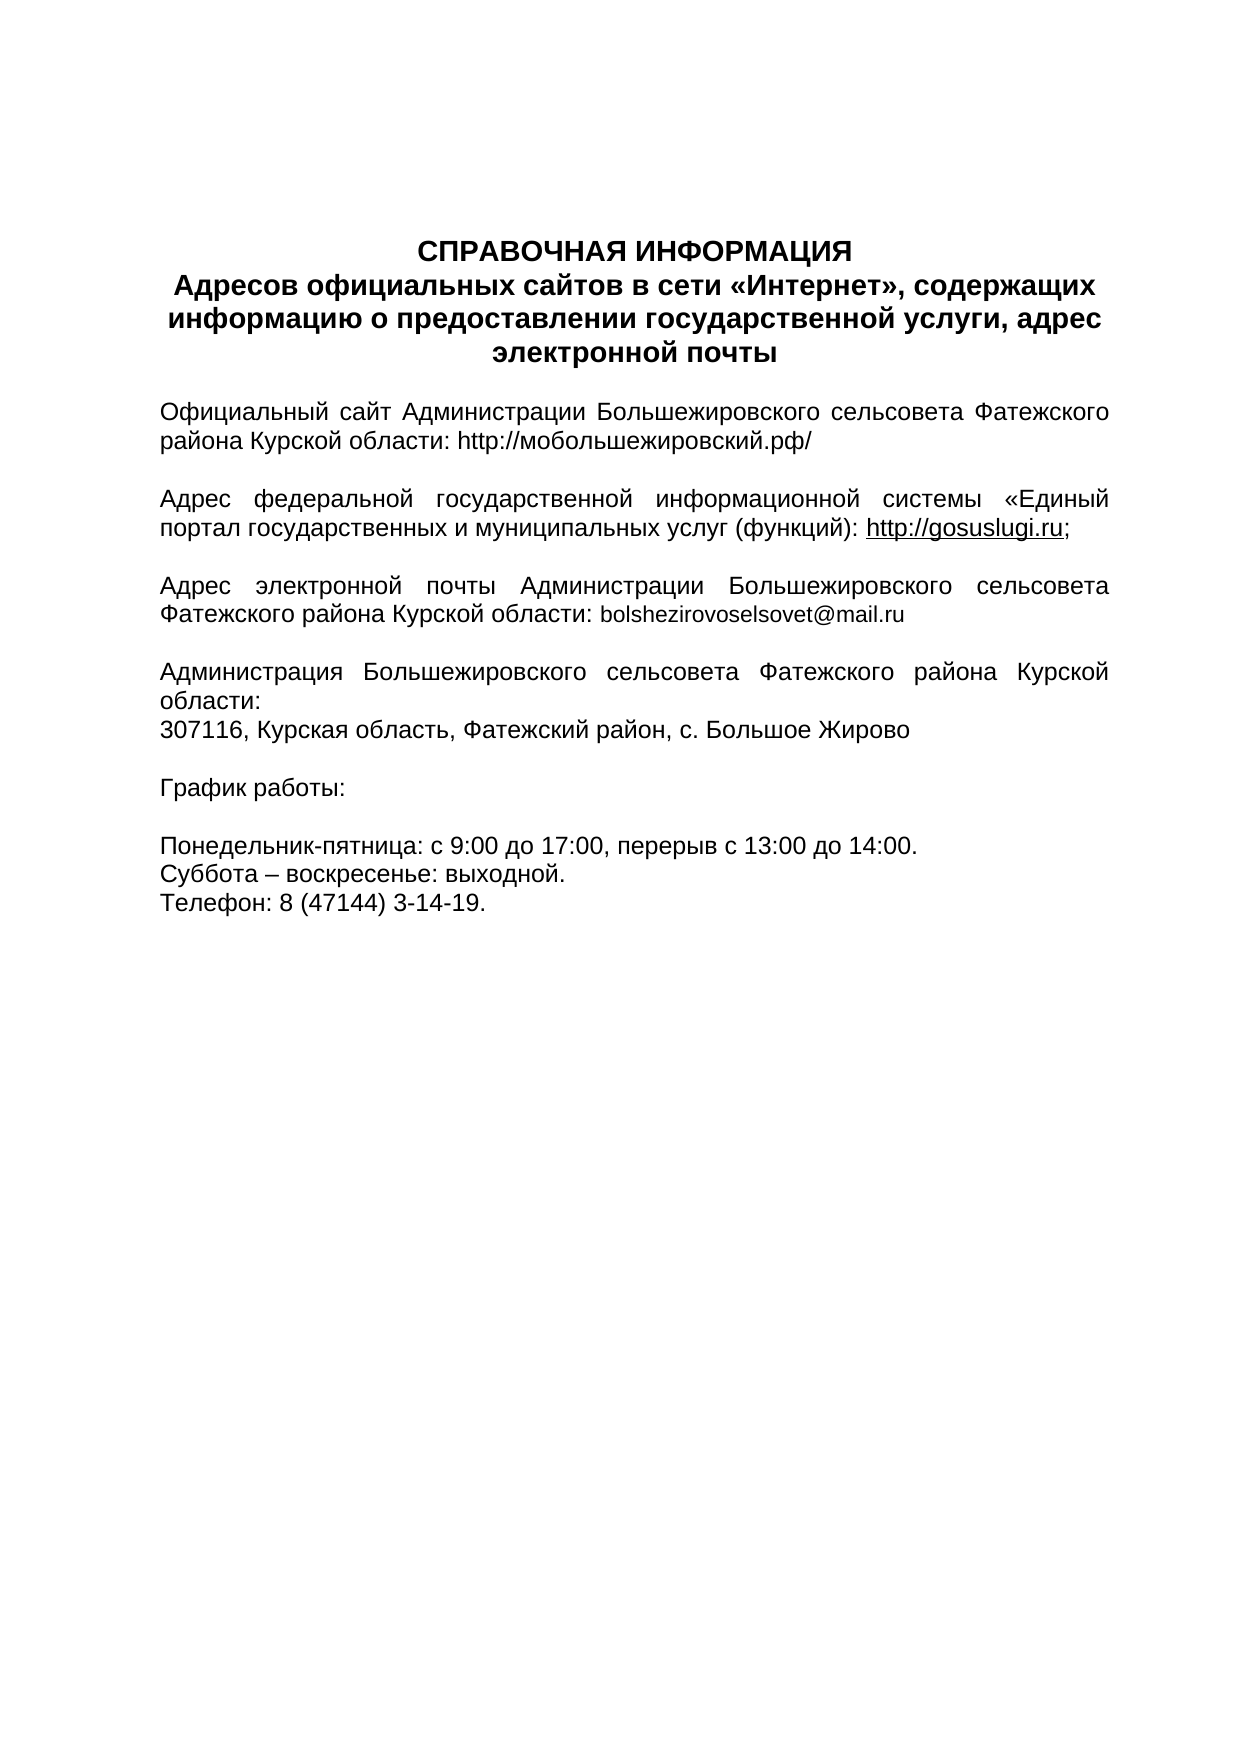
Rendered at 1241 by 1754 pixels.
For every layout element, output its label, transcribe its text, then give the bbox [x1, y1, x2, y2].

text Администрация Большежировского сельсовета Фатежского района Курской области: [159, 657, 1110, 715]
text Понедельник-пятница: с 9:00 до 17:00, перерыв с 13:00 до 14:00. [159, 831, 1110, 859]
text Адрес электронной почты Администрации Большежировского сельсовета Фатежского района Курской области: bolshezirovoselsovet@mail.ru [159, 571, 1110, 628]
text Телефон: 8 (47144) 3-14-19. [159, 888, 1110, 917]
text График работы: [159, 773, 1110, 801]
text Адрес федеральной государственной информационной системы «Единый портал государственных и муниципальных услуг (функций): http://gosuslugi.ru; [159, 484, 1110, 541]
text Адресов официальных сайтов в сети «Интернет», содержащих информацию о предоставлении государственной услуги, адрес электронной почты [159, 267, 1110, 368]
text Суббота – воскресенье: выходной. [159, 859, 1110, 888]
text 307116, Курская область, Фатежский район, с. Большое Жирово [159, 715, 1110, 743]
text Официальный сайт Администрации Большежировского сельсовета Фатежского района Курской области: http://мобольшежировский.рф/ [159, 397, 1110, 455]
text СПРАВОЧНАЯ ИНФОРМАЦИЯ [159, 234, 1110, 267]
